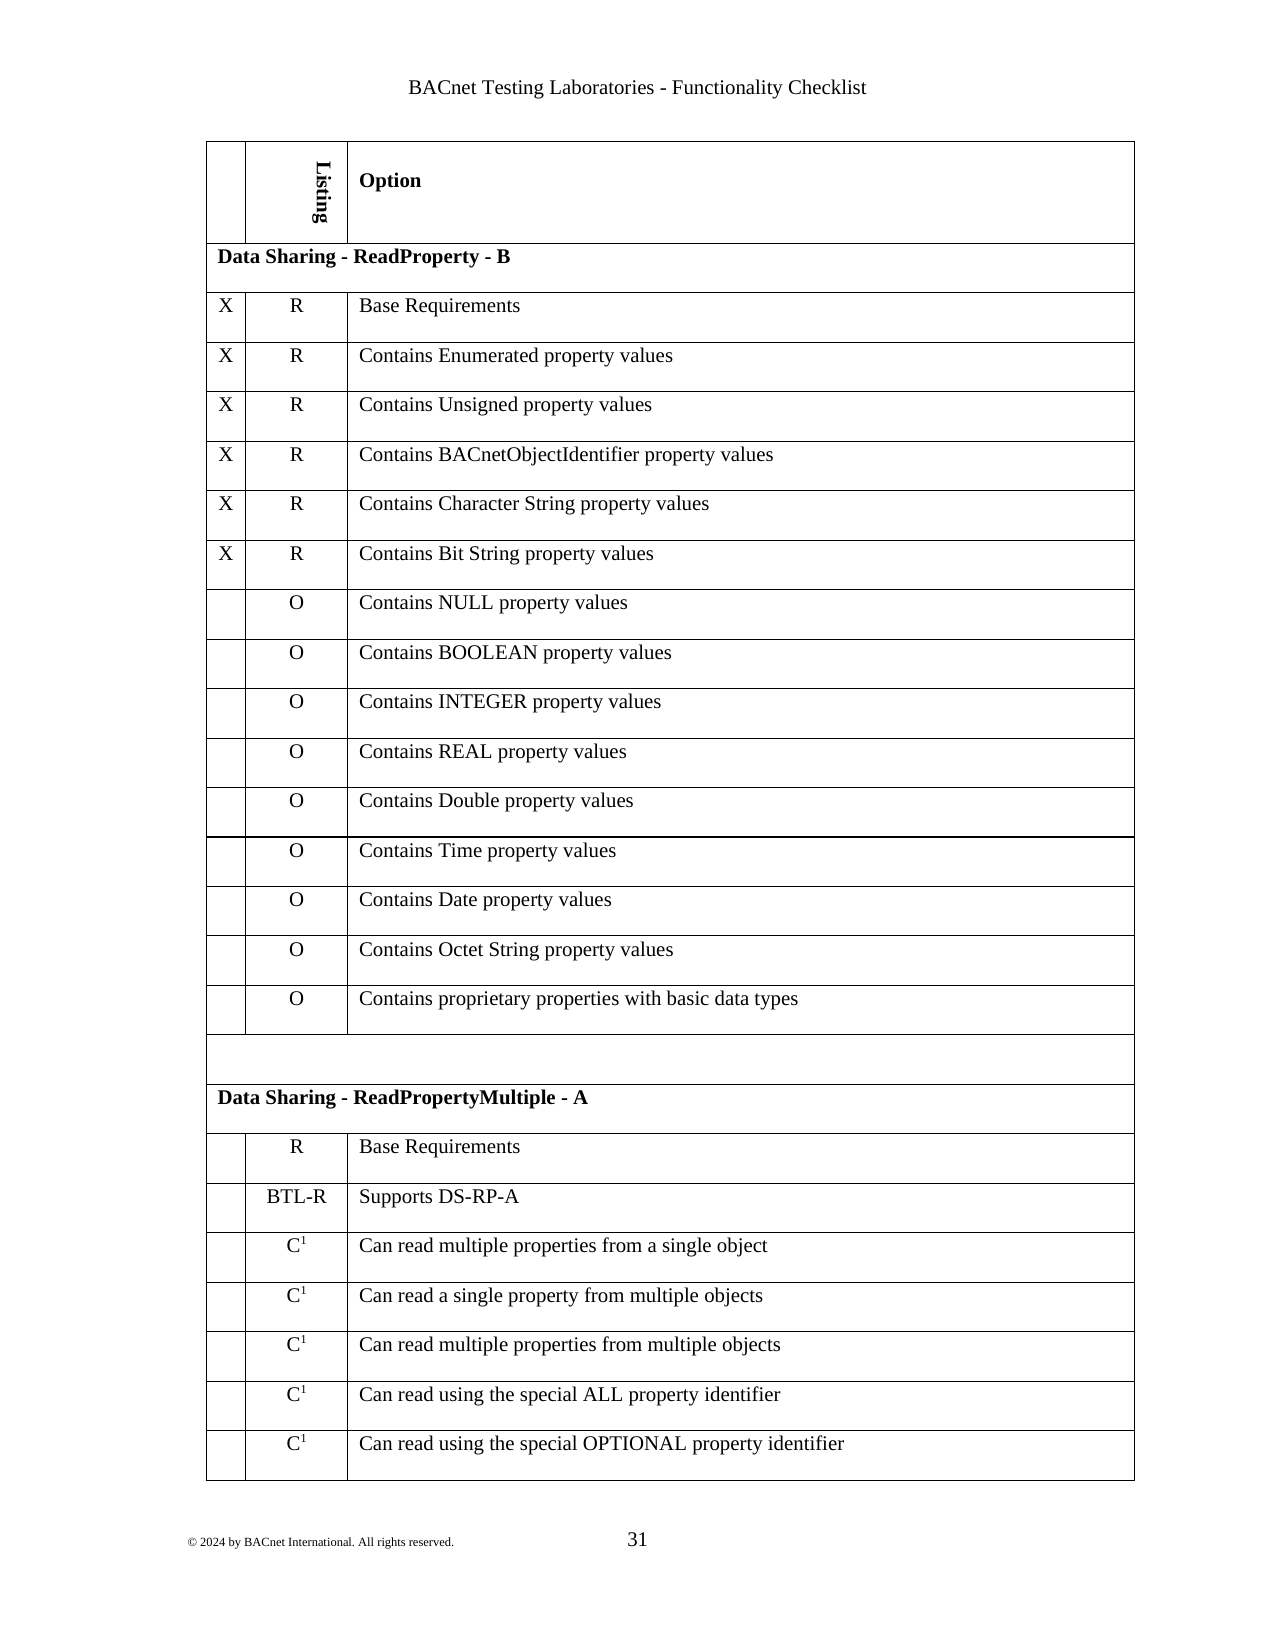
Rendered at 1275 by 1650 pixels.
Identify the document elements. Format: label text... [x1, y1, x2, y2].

table_cell R [246, 491, 347, 539]
table_cell [207, 640, 245, 688]
table_cell [207, 1233, 245, 1282]
table_cell O [246, 936, 347, 985]
table_cell Contains proprietary properties with basic data types [348, 986, 1134, 1034]
table_cell C1 [246, 1431, 347, 1480]
table_cell Supports DS-RP-A [348, 1184, 1134, 1232]
table_cell Can read using the special ALL property identifier [348, 1382, 1134, 1430]
table_header Option [348, 142, 1134, 243]
table_cell Contains Time property values [348, 838, 1134, 886]
table_cell [207, 739, 245, 787]
table_cell R [246, 293, 347, 342]
table_cell C1 [246, 1332, 347, 1381]
table_cell R [246, 541, 347, 589]
table_cell X [207, 442, 245, 490]
table_cell X [207, 293, 245, 342]
table_cell [207, 986, 245, 1034]
table_cell O [246, 986, 347, 1034]
table_cell R [246, 343, 347, 391]
table_cell R [246, 442, 347, 490]
table_cell [207, 936, 245, 985]
table_cell [207, 887, 245, 935]
table_cell Contains BOOLEAN property values [348, 640, 1134, 688]
table_cell Can read a single property from multiple objects [348, 1283, 1134, 1331]
table_cell [207, 590, 245, 638]
table_header Support [207, 142, 245, 243]
table_cell R [246, 1134, 347, 1183]
table_cell Contains Unsigned property values [348, 392, 1134, 441]
table_cell Contains NULL property values [348, 590, 1134, 638]
table_cell Can read multiple properties from multiple objects [348, 1332, 1134, 1381]
table_cell C1 [246, 1283, 347, 1331]
table_cell Contains REAL property values [348, 739, 1134, 787]
table_cell Base Requirements [348, 1134, 1134, 1183]
table_cell Data Sharing - ReadPropertyMultiple - A [207, 1085, 1134, 1133]
table_cell O [246, 739, 347, 787]
table_cell [207, 1431, 245, 1480]
table_cell [207, 1382, 245, 1430]
table_cell Contains Date property values [348, 887, 1134, 935]
table_cell Contains Double property values [348, 788, 1134, 836]
table_cell X [207, 343, 245, 391]
table_cell BTL-R [246, 1184, 347, 1232]
table_cell [207, 1035, 1134, 1084]
table_cell X [207, 491, 245, 539]
table_cell Can read using the special OPTIONAL property identifier [348, 1431, 1134, 1480]
table_cell O [246, 590, 347, 638]
table_cell Contains Character String property values [348, 491, 1134, 539]
table_cell X [207, 541, 245, 589]
table_cell C1 [246, 1233, 347, 1282]
table_header Listing [246, 142, 347, 243]
table_cell Data Sharing - ReadProperty - B [207, 244, 1134, 292]
table_cell O [246, 838, 347, 886]
table_cell Contains BACnetObjectIdentifier property values [348, 442, 1134, 490]
table_cell [207, 1332, 245, 1381]
table_cell Contains Octet String property values [348, 936, 1134, 985]
table_cell O [246, 788, 347, 836]
table_cell R [246, 392, 347, 441]
table_cell O [246, 640, 347, 688]
table_cell [207, 838, 245, 886]
table_cell [207, 788, 245, 836]
table_cell [207, 689, 245, 737]
table_cell Contains Enumerated property values [348, 343, 1134, 391]
table_cell Base Requirements [348, 293, 1134, 342]
table_cell [207, 1134, 245, 1183]
table_cell [207, 1184, 245, 1232]
table_cell Contains INTEGER property values [348, 689, 1134, 737]
table_cell Can read multiple properties from a single object [348, 1233, 1134, 1282]
table_cell C1 [246, 1382, 347, 1430]
table_cell Contains Bit String property values [348, 541, 1134, 589]
table_cell O [246, 887, 347, 935]
table_cell X [207, 392, 245, 441]
table_cell [207, 1283, 245, 1331]
table_cell O [246, 689, 347, 737]
